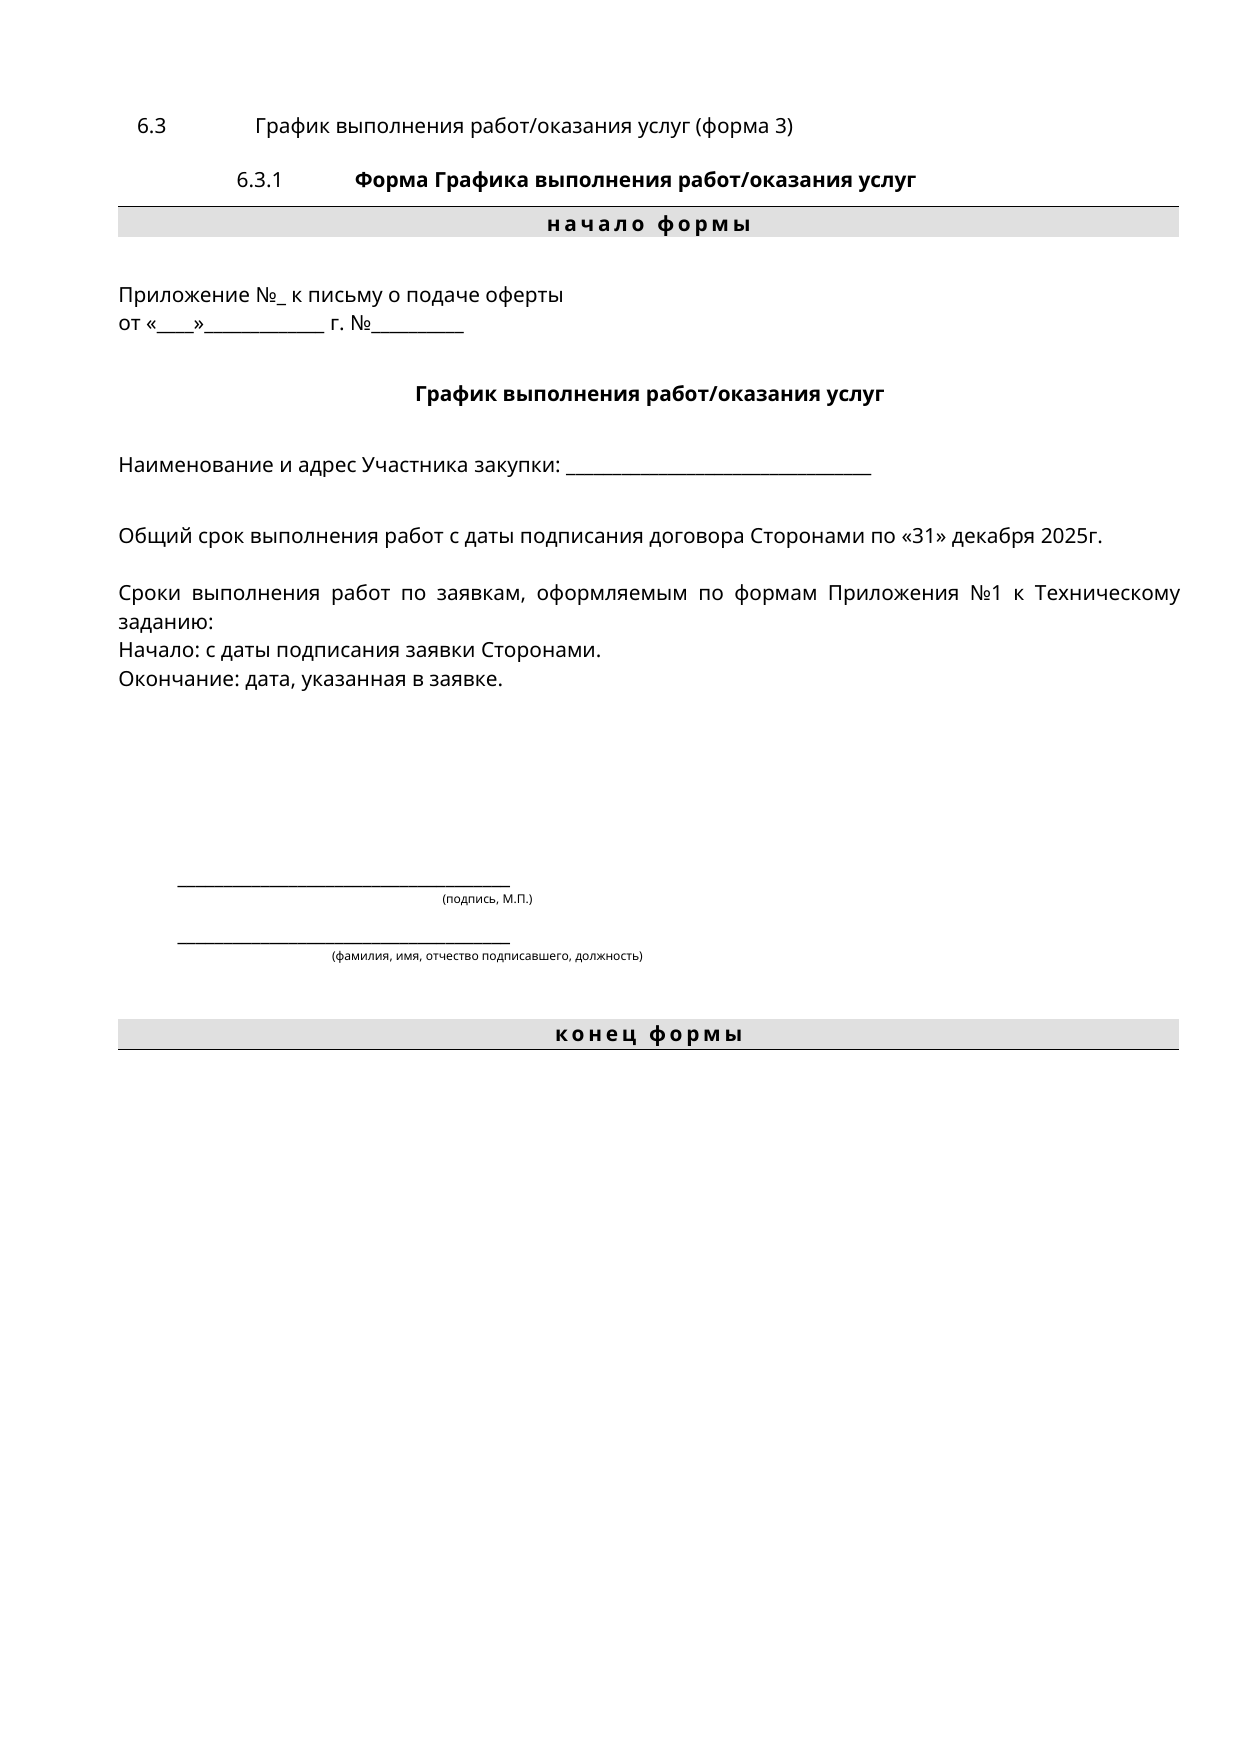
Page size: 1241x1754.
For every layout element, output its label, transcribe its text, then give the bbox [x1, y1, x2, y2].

text начало формы [118, 207, 1179, 237]
text конец формы [118, 1019, 1179, 1049]
text Наименование и адрес Участника закупки: _________________________________ [118, 450, 1181, 479]
text Приложение №_ к письму о подаче оферты от «____»_____________ г. №__________ [118, 280, 1181, 337]
text ____________________________________ [118, 919, 1181, 948]
list Форма Графика выполнения работ/оказания услуг [236, 165, 1181, 193]
text (фамилия, имя, отчество подписавшего, должность) [118, 948, 797, 976]
text Окончание: дата, указанная в заявке. [118, 664, 1181, 692]
text Сроки выполнения работ по заявкам, оформляемым по формам Приложения №1 к Техническому заданию: [118, 578, 1181, 635]
text ____________________________________ [118, 862, 1181, 891]
text Общий срок выполнения работ с даты подписания договора Сторонами по «31» декабря 2025г. [118, 521, 1181, 550]
text (подпись, М.П.) [118, 891, 797, 919]
text График выполнения работ/оказания услуг [118, 379, 1181, 408]
text Начало: с даты подписания заявки Сторонами. [118, 635, 1181, 664]
subtitle График выполнения работ/оказания услуг (форма 3) [137, 111, 1181, 140]
